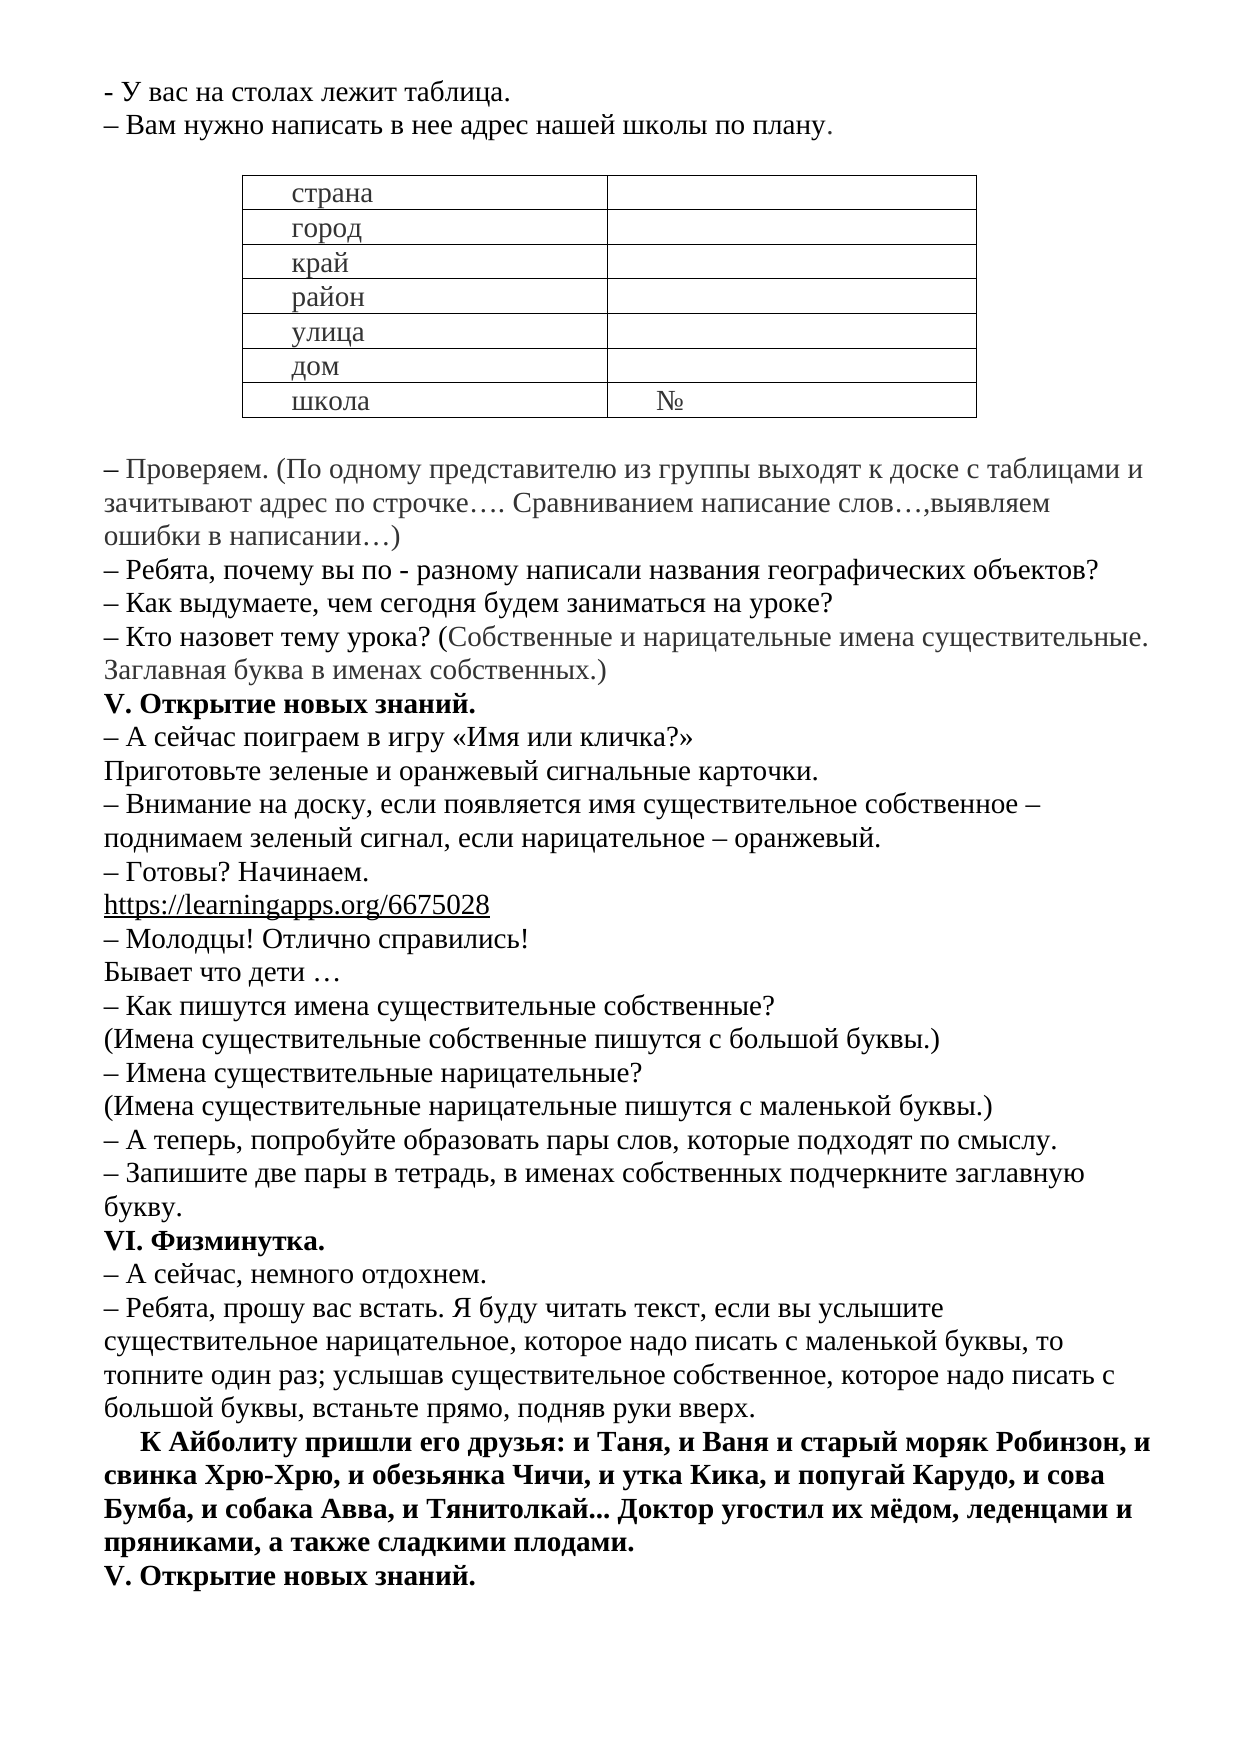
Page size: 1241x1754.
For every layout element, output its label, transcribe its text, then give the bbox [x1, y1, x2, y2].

text – Молодцы! Отлично справились! [103, 921, 1152, 954]
text – А сейчас поиграем в игру «Имя или кличка?» [103, 719, 1152, 753]
table_header страна [243, 176, 607, 209]
table_cell [608, 314, 976, 347]
text – Кто назовет тему урока? (Собственные и нарицательные имена существительные. [103, 619, 1152, 652]
text https://learningapps.org/6675028 [103, 887, 1152, 921]
table_cell край [243, 245, 607, 278]
table_cell [608, 279, 976, 313]
text – Внимание на доску, если появляется имя существительное собственное – поднимаем зеленый сигнал, если нарицательное – оранжевый. [103, 787, 1152, 854]
text VI. Физминутка. [103, 1223, 1152, 1256]
text – Проверяем. (По одному представителю из группы выходят к доске с таблицами и зачитывают адрес по строчке…. Сравниванием написание слов…,выявляем ошибки в написании…) [103, 451, 1152, 552]
table_cell дом [243, 349, 607, 382]
table_cell улица [243, 314, 607, 347]
text К Айболиту пришли его друзья: и Таня, и Ваня и старый моряк Робинзон, и свинка Хрю-Хрю, и обезьянка Чичи, и утка Кика, и попугай Карудо, и сова Бумба, и собака Авва, и Тянитолкай... Доктор угостил их мёдом, леденцами и пряниками, а также сладкими плодами. [103, 1424, 1152, 1558]
text Приготовьте зеленые и оранжевый сигнальные карточки. [103, 753, 1152, 787]
text (Имена существительные собственные пишутся с большой буквы.) [103, 1021, 1152, 1055]
table_cell № [608, 383, 976, 417]
text – Как выдумаете, чем сегодня будем заниматься на уроке? [103, 585, 1152, 619]
table_cell район [243, 279, 607, 313]
table_header [608, 176, 976, 209]
text V. Открытие новых знаний. [103, 686, 1152, 719]
text V. Открытие новых знаний. [103, 1558, 1152, 1592]
text - У вас на столах лежит таблица. [103, 74, 1152, 107]
table_cell [608, 245, 976, 278]
text – Вам нужно написать в нее адрес нашей школы по плану. [103, 107, 1152, 141]
text Заглавная буква в именах собственных.) [103, 652, 1152, 686]
table_cell [608, 349, 976, 382]
table_cell [608, 210, 976, 244]
text – Имена существительные нарицательные? [103, 1055, 1152, 1088]
text – А теперь, попробуйте образовать пары слов, которые подходят по смыслу. [103, 1122, 1152, 1156]
text (Имена существительные нарицательные пишутся с маленькой буквы.) [103, 1088, 1152, 1122]
text – Как пишутся имена существительные собственные? [103, 988, 1152, 1021]
table_cell школа [243, 383, 607, 417]
text – А сейчас, немного отдохнем. [103, 1256, 1152, 1290]
text – Запишите две пары в тетрадь, в именах собственных подчеркните заглавную букву. [103, 1156, 1152, 1223]
text – Готовы? Начинаем. [103, 854, 1152, 887]
text – Ребята, почему вы по - разному написали названия географических объектов? [103, 552, 1152, 585]
text – Ребята, прошу вас встать. Я буду читать текст, если вы услышите существительное нарицательное, которое надо писать с маленькой буквы, то топните один раз; услышав существительное собственное, которое надо писать с большой буквы, встаньте прямо, подняв руки вверх. [103, 1290, 1152, 1424]
text Бывает что дети … [103, 954, 1152, 988]
table_cell город [243, 210, 607, 244]
